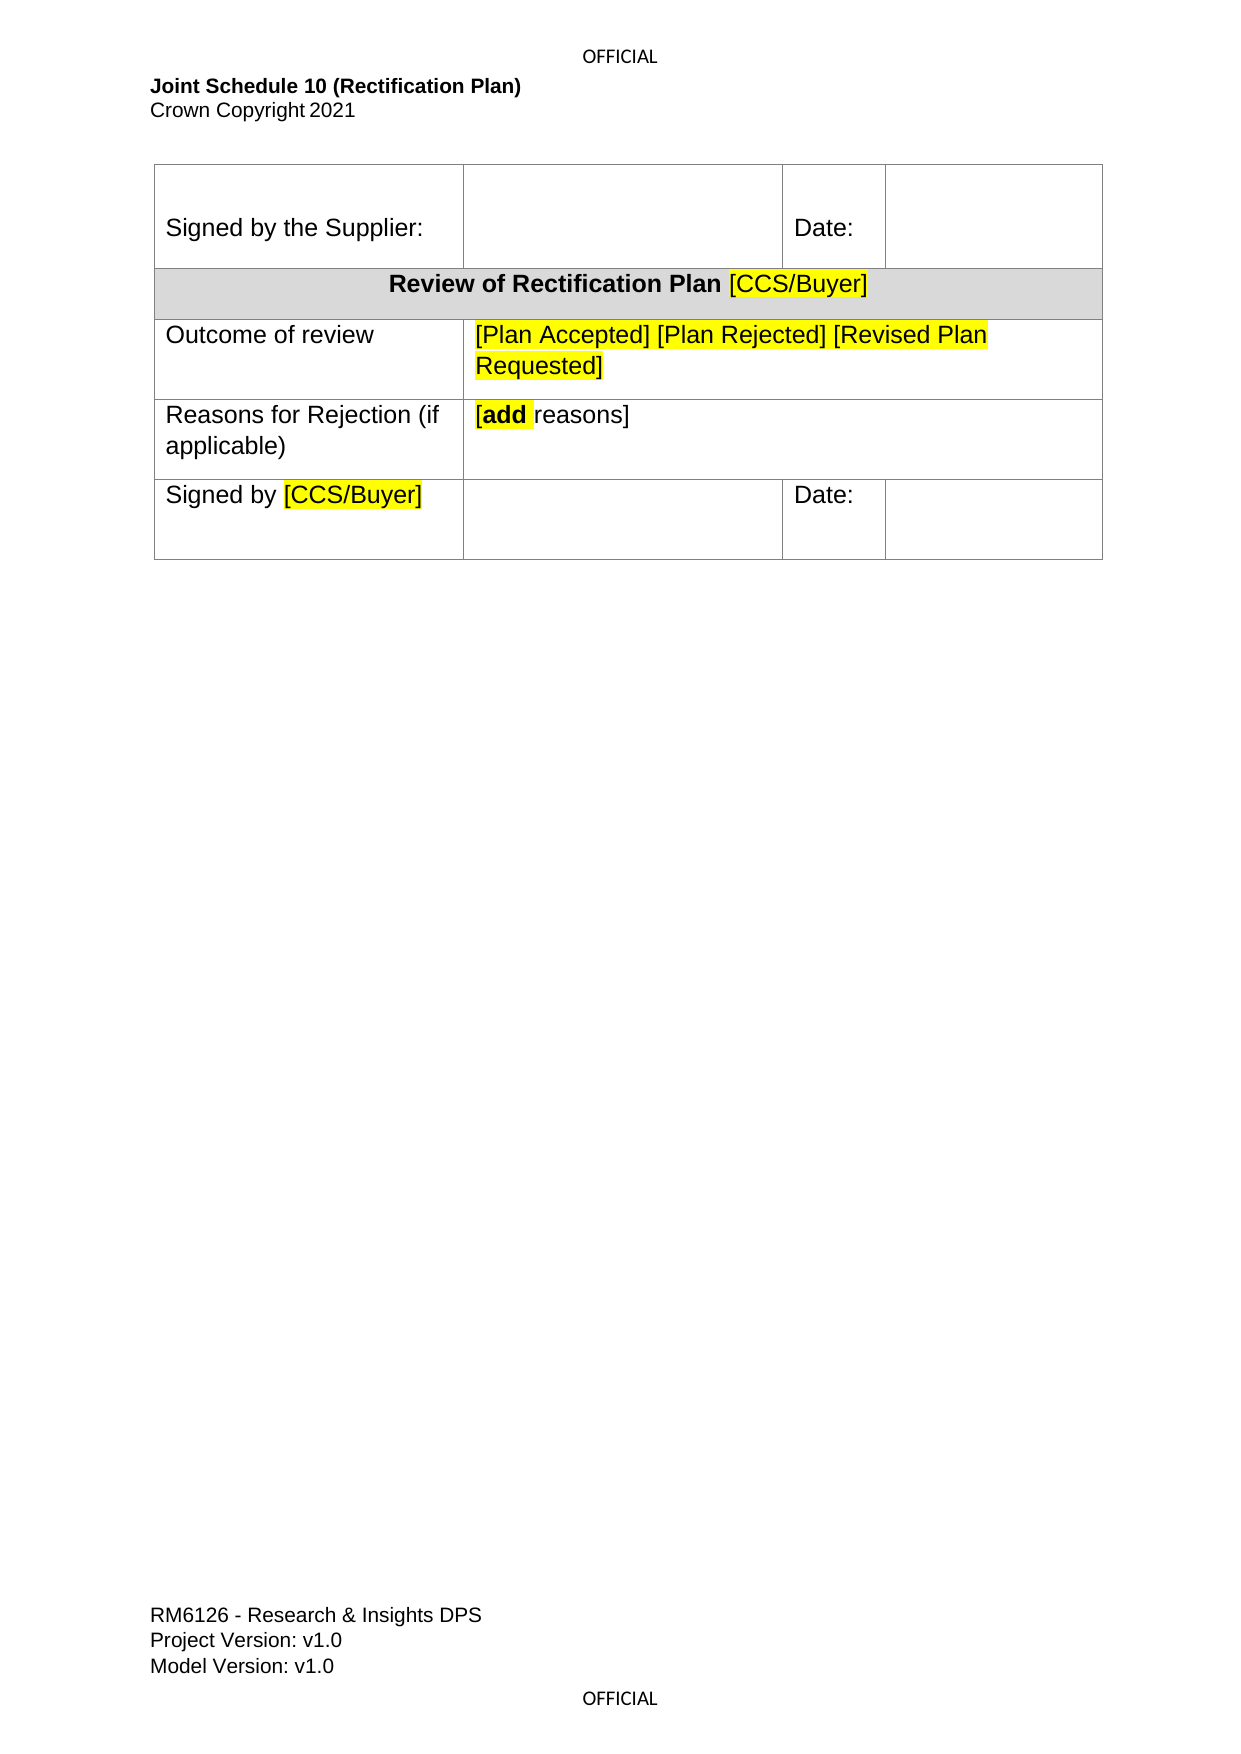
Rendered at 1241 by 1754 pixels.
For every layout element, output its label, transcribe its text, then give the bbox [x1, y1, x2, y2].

table_cell [Plan Accepted] [Plan Rejected] [Revised Plan Requested] [464, 320, 1102, 399]
table_cell Signed by the Supplier: [155, 165, 463, 268]
table_cell Outcome of review [155, 320, 463, 399]
table_cell [add reasons] [464, 400, 1102, 479]
table_cell Date: [783, 480, 885, 559]
table_cell [886, 480, 1102, 559]
table_cell Reasons for Rejection (if applicable) [155, 400, 463, 479]
table_cell [464, 165, 782, 268]
table_cell Date: [783, 165, 885, 268]
table_cell [886, 165, 1102, 268]
table_cell Review of Rectification Plan [CCS/Buyer] [155, 269, 1102, 319]
table_cell Signed by [CCS/Buyer] [155, 480, 463, 559]
table_cell [464, 480, 782, 559]
